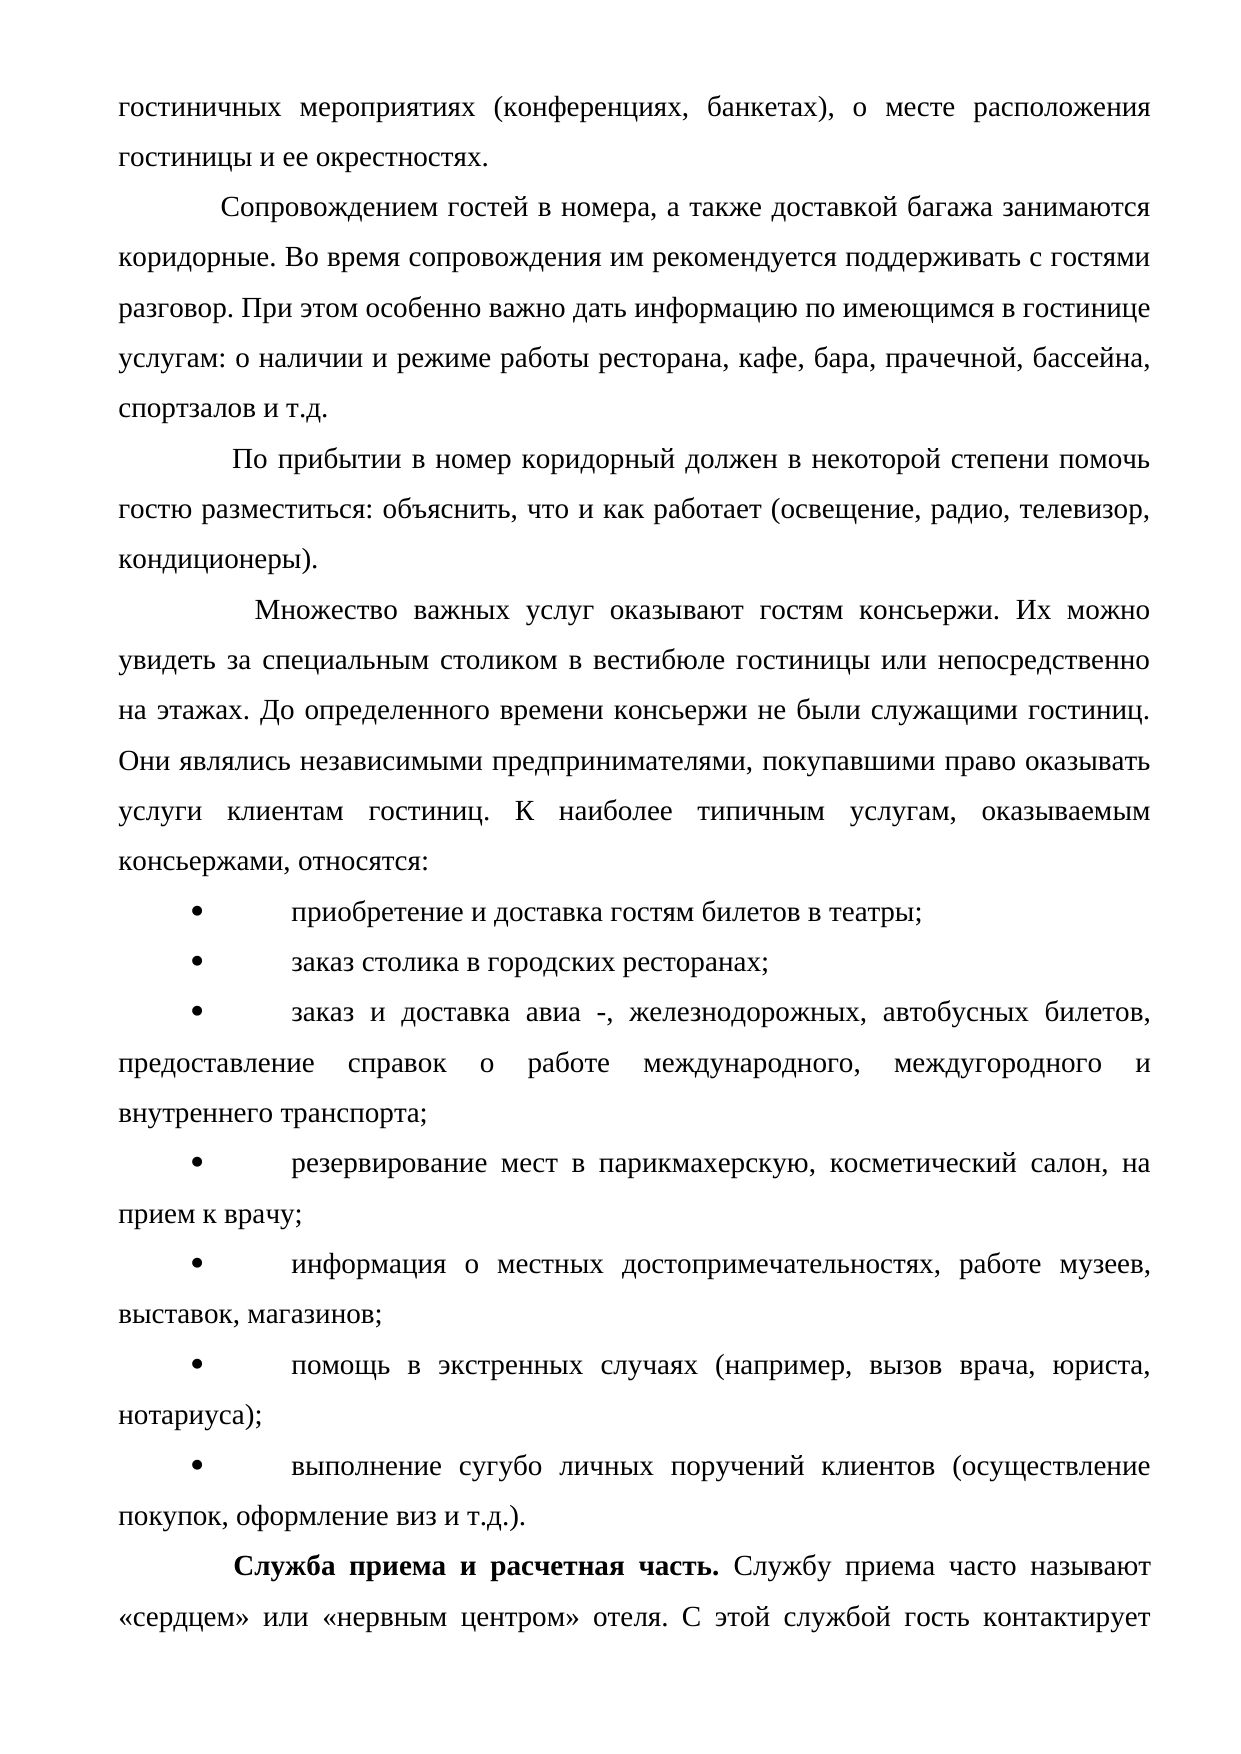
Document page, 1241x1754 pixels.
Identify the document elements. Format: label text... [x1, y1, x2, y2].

list заказ столика в городских ресторанах; [118, 944, 1152, 978]
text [118, 1548, 1152, 1632]
list заказ и доставка авиа -, железнодорожных, автобусных билетов, предоставление справок о работе международного, междугородного и внутреннего транспорта; [118, 994, 1152, 1129]
text По прибытии в номер коридорный должен в некоторой степени помочь гостю разместиться: объяснить, что и как работает (освещение, радио, телевизор, кондиционеры). [118, 441, 1152, 575]
list резервирование мест в парикмахерскую, косметический салон, на прием к врачу; [118, 1146, 1152, 1229]
text Сопровождением гостей в номера, а также доставкой багажа занимаются коридорные. Во время сопровождения им рекомендуется поддерживать с гостями разговор. При этом особенно важно дать информацию по имеющимся в гостинице услугам: о наличии и режиме работы ресторана, кафе, бара, прачечной, бассейна, спортзалов и т.д. [118, 189, 1152, 424]
list выполнение сугубо личных поручений клиентов (осуществление покупок, оформление виз и т.д.). [118, 1448, 1152, 1532]
list приобретение и доставка гостям билетов в театры; [118, 894, 1152, 927]
list помощь в экстренных случаях (например, вызов врача, юриста, нотариуса); [118, 1347, 1152, 1431]
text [118, 89, 1152, 172]
text Множество важных услуг оказывают гостям консьержи. Их можно увидеть за специальным столиком в вестибюле гостиницы или непосредственно на этажах. До определенного времени консьержи не были служащими гостиниц. Они являлись независимыми предпринимателями, покупавшими право оказывать услуги клиентам гостиниц. К наиболее типичным услугам, оказываемым консьержами, относятся: [118, 592, 1152, 877]
list информация о местных достопримечательностях, работе музеев, выставок, магазинов; [118, 1246, 1152, 1330]
